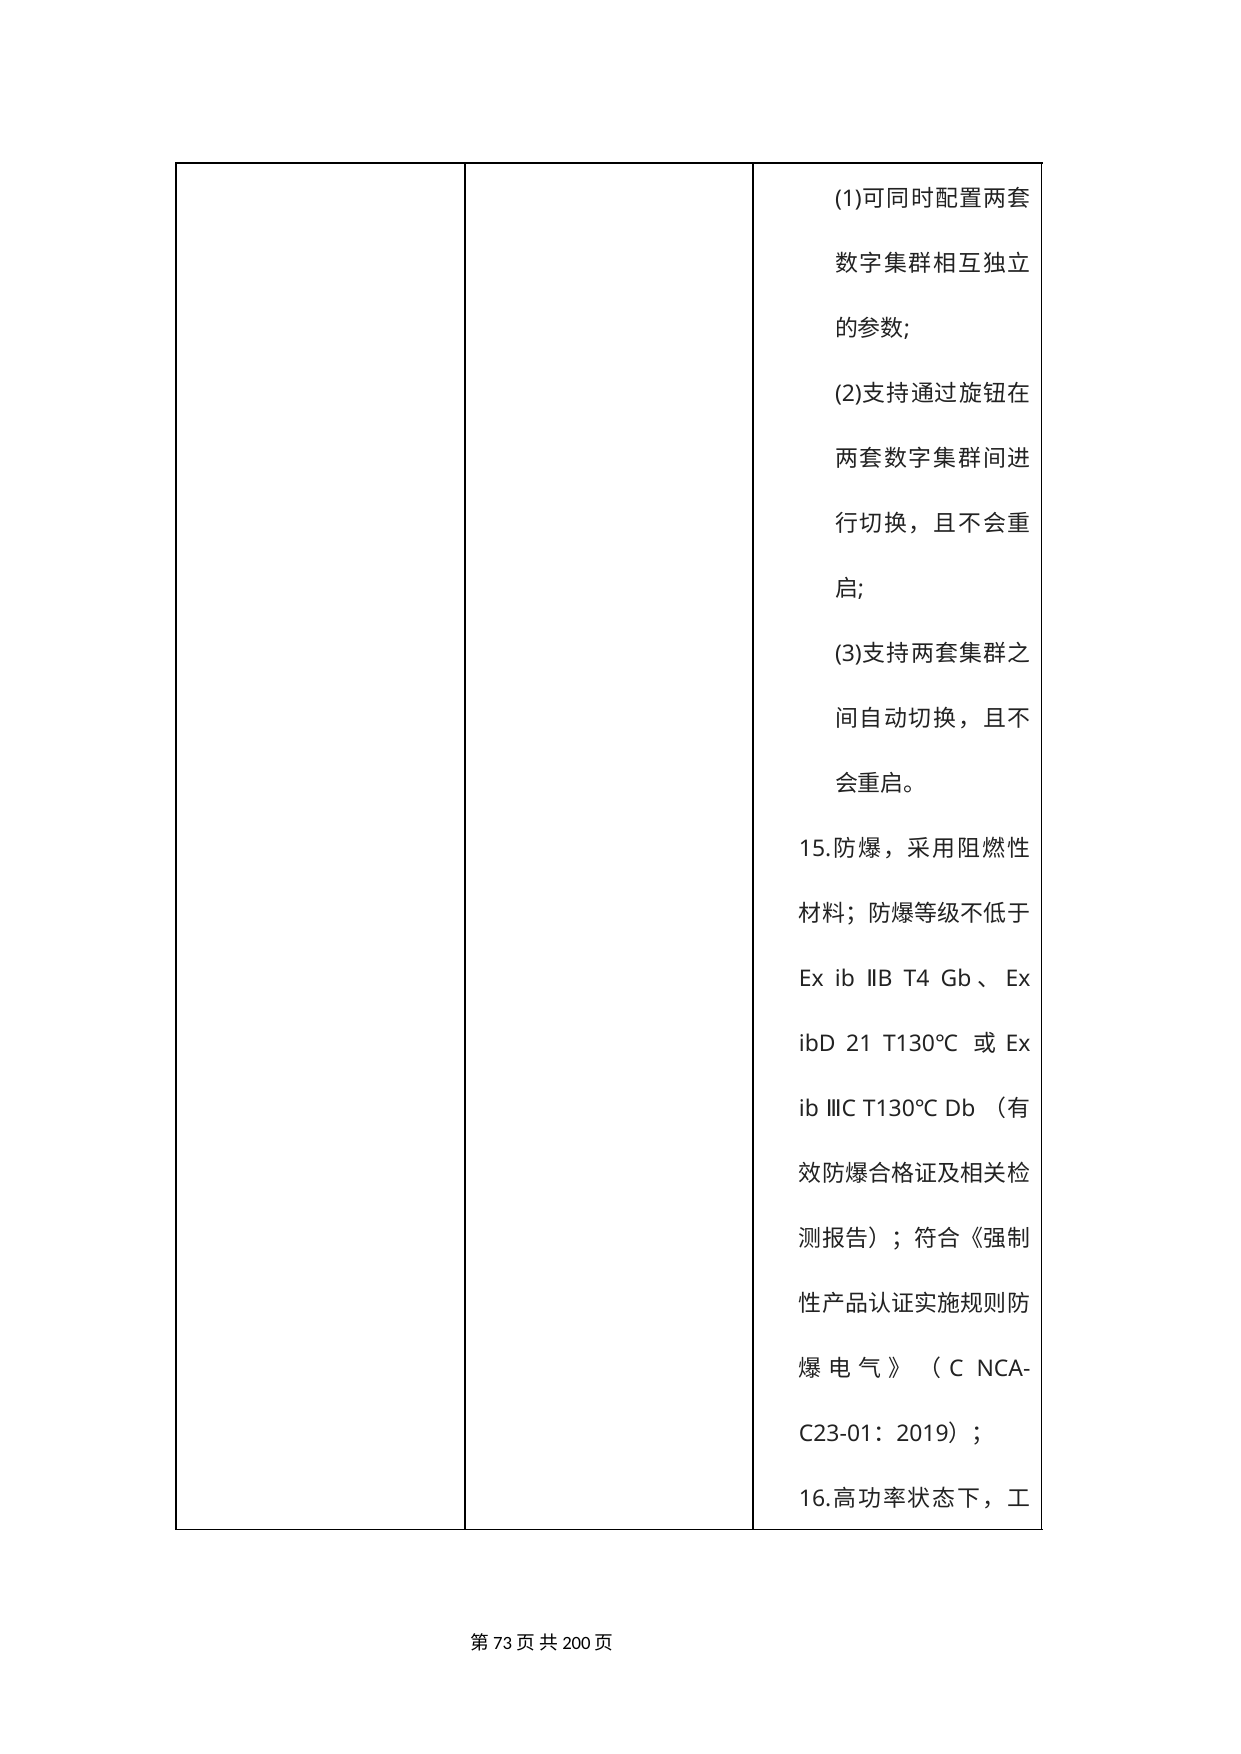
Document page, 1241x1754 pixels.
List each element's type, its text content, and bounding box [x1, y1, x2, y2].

table_cell 1 [177, 164, 464, 1528]
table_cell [754, 164, 1041, 1528]
table_cell [466, 164, 752, 1528]
